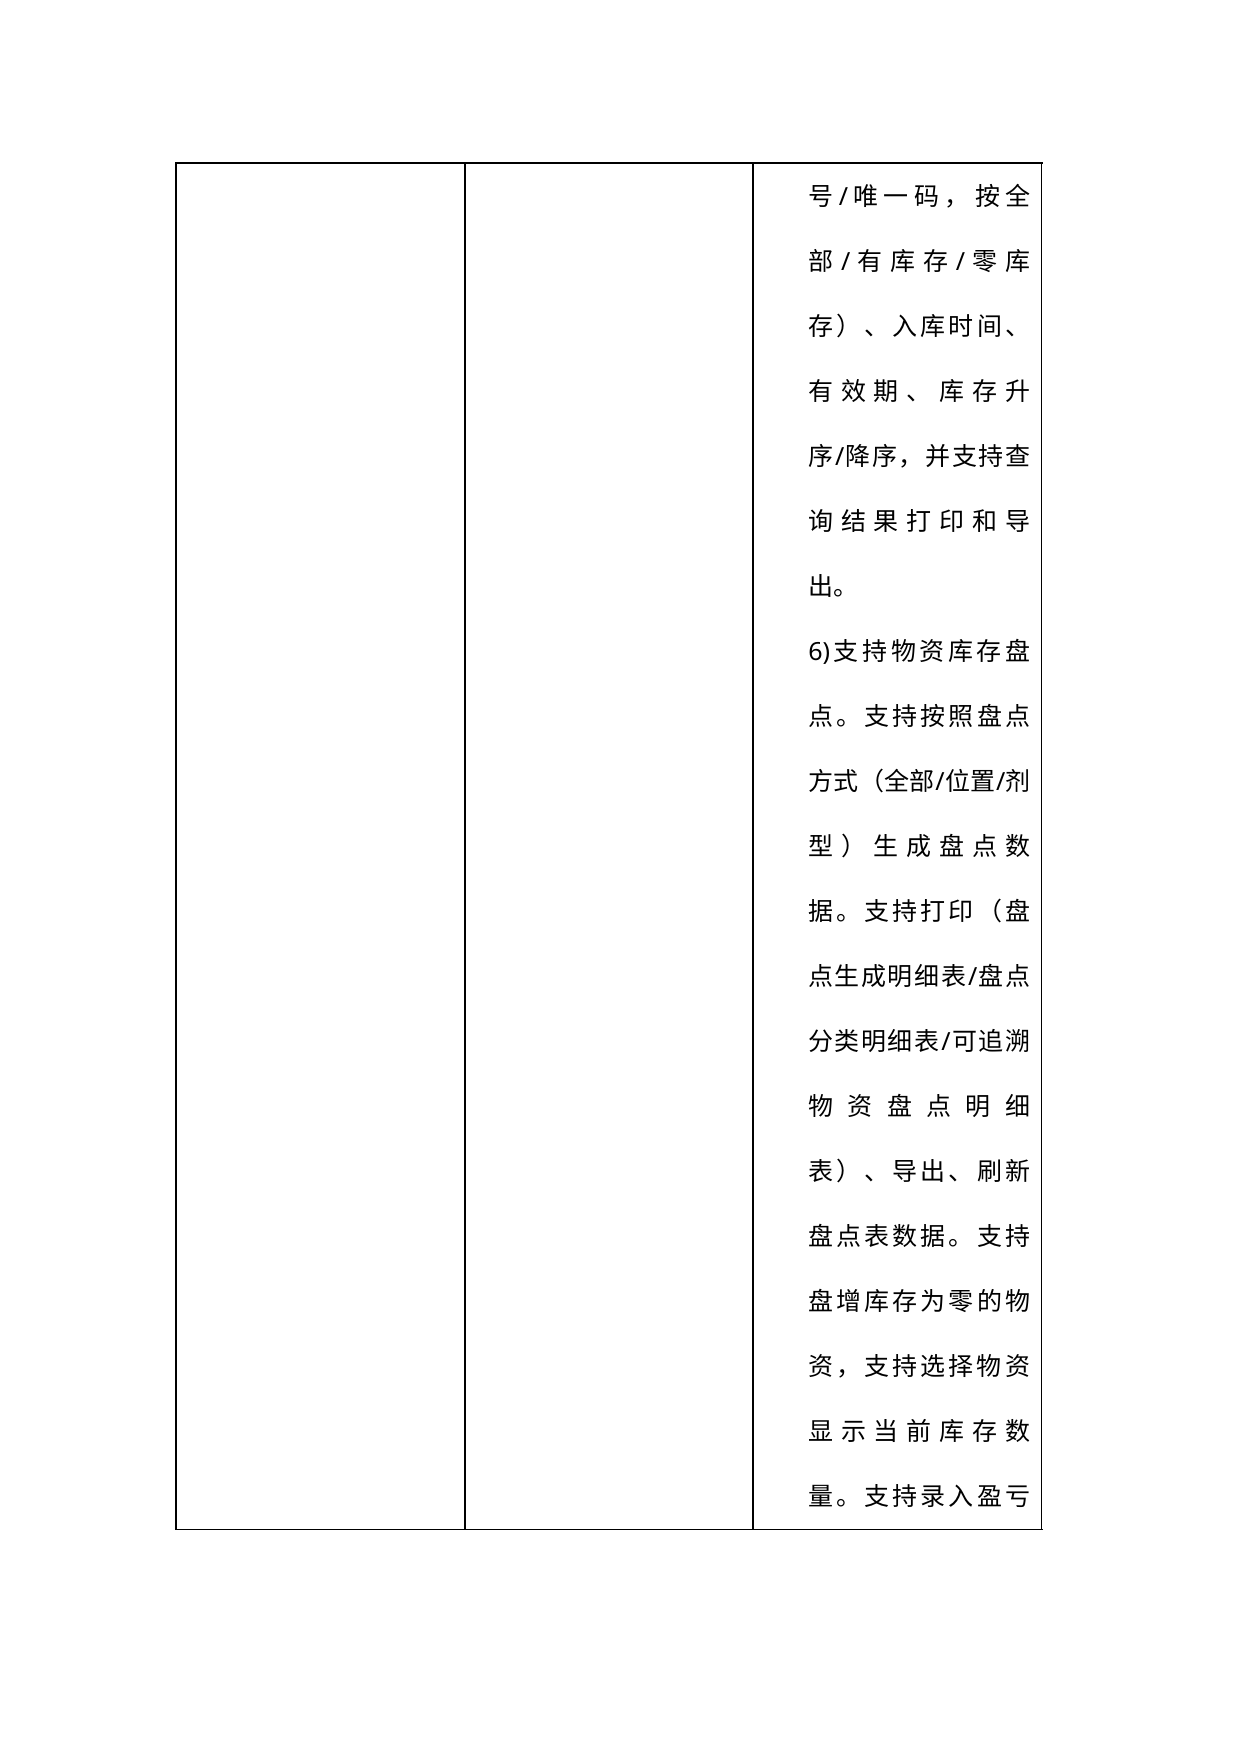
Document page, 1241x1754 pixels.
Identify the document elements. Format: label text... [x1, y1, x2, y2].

table_cell 2 [177, 164, 464, 1528]
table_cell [754, 164, 1041, 1528]
table_cell [466, 164, 752, 1528]
